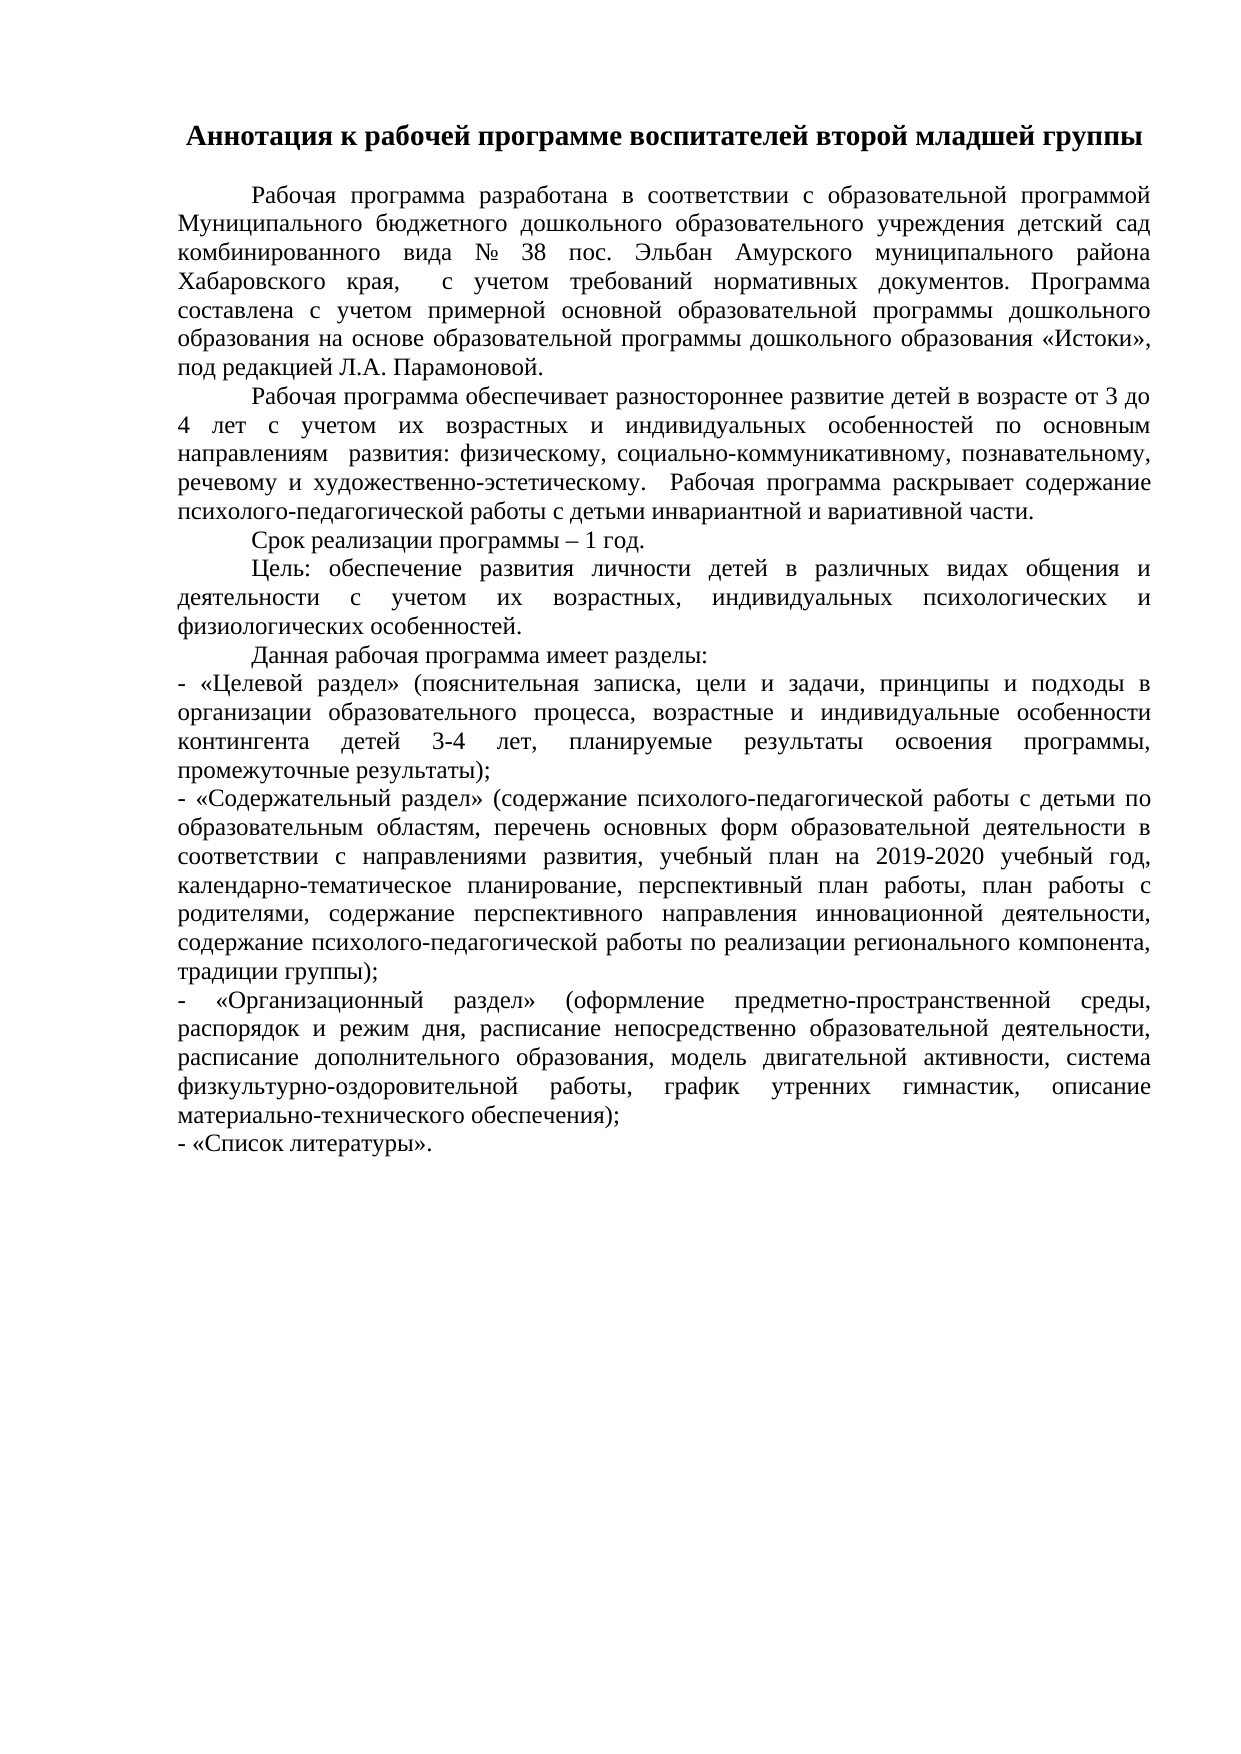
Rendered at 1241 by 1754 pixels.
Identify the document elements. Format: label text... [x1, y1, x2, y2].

text Рабочая программа разработана в соответствии с образовательной программой Муниципального бюджетного дошкольного образовательного учреждения детский сад комбинированного вида № 38 пос. Эльбан Амурского муниципального района Хабаровского края, с учетом требований нормативных документов. Программа составлена с учетом примерной основной образовательной программы дошкольного образования на основе образовательной программы дошкольного образования «Истоки», под редакцией Л.А. Парамоновой. [177, 180, 1152, 381]
text Рабочая программа обеспечивает разностороннее развитие детей в возрасте от 3 до 4 лет с учетом их возрастных и индивидуальных особенностей по основным направлениям развития: физическому, социально-коммуникативному, познавательному, речевому и художественно-эстетическому. Рабочая программа раскрывает содержание психолого-педагогической работы с детьми инвариантной и вариативной части. [177, 381, 1152, 525]
text Аннотация к рабочей программе воспитателей второй младшей группы [177, 118, 1152, 152]
text - «Целевой раздел» (пояснительная записка, цели и задачи, принципы и подходы в организации образовательного процесса, возрастные и индивидуальные особенности контингента детей 3-4 лет, планируемые результаты освоения программы, промежуточные результаты); [177, 668, 1152, 783]
text - «Содержательный раздел» (содержание психолого-педагогической работы с детьми по образовательным областям, перечень основных форм образовательной деятельности в соответствии с направлениями развития, учебный план на 2019-2020 учебный год, календарно-тематическое планирование, перспективный план работы, план работы с родителями, содержание перспективного направления инновационной деятельности, содержание психолого-педагогической работы по реализации регионального компонента, традиции группы); [177, 783, 1152, 985]
text Данная рабочая программа имеет разделы: [177, 640, 1152, 668]
text Цель: обеспечение развития личности детей в различных видах общения и деятельности с учетом их возрастных, индивидуальных психологических и физиологических особенностей. [177, 553, 1152, 640]
text Срок реализации программы – 1 год. [177, 525, 1152, 553]
text - «Организационный раздел» (оформление предметно-пространственной среды, распорядок и режим дня, расписание непосредственно образовательной деятельности, расписание дополнительного образования, модель двигательной активности, система физкультурно-оздоровительной работы, график утренних гимнастик, описание материально-технического обеспечения); [177, 985, 1152, 1128]
text - «Список литературы». [177, 1128, 1152, 1157]
